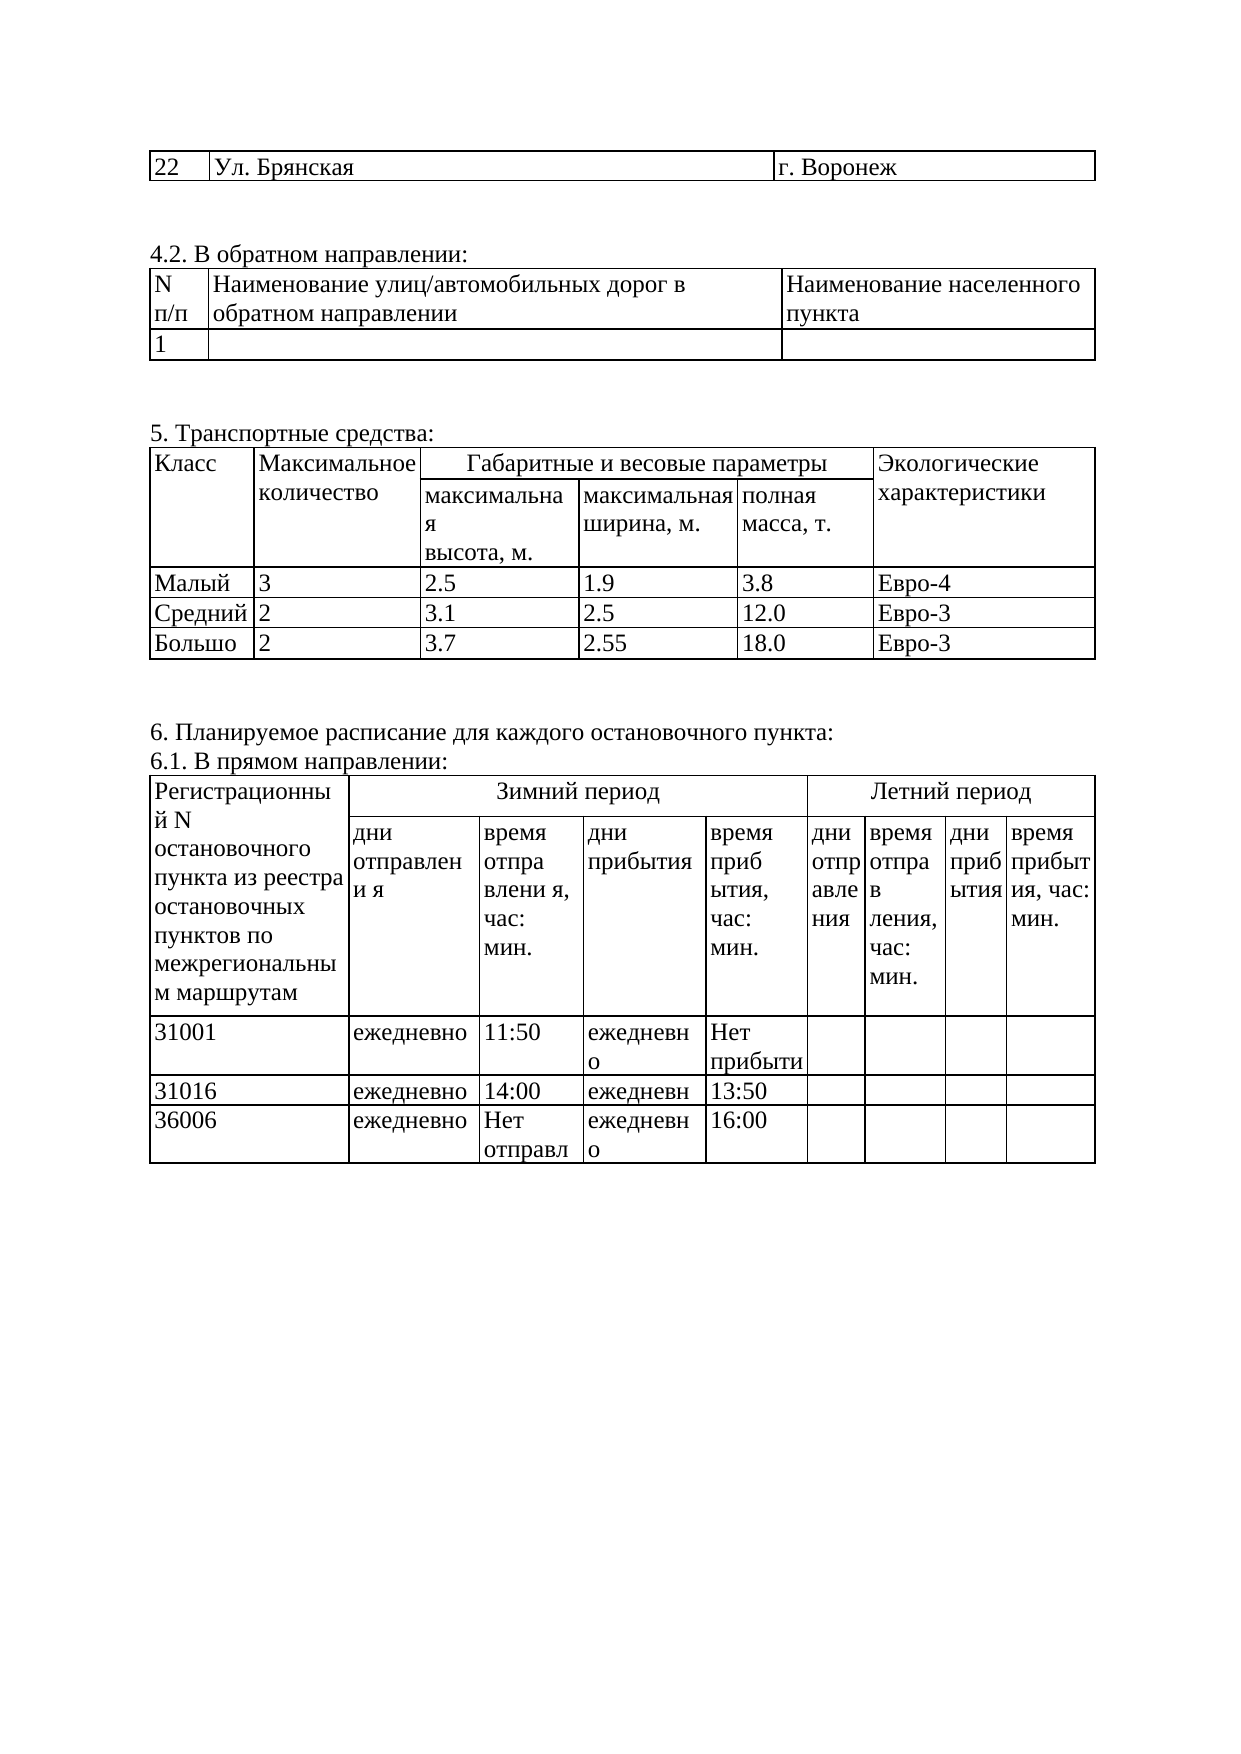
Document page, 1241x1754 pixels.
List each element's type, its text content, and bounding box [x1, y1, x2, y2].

table_header Наименование населенного пункта [783, 269, 1094, 328]
table_cell ежедневно [584, 1106, 705, 1162]
table_cell 22 [151, 152, 209, 179]
table_cell 13:50 [707, 1076, 807, 1104]
table_cell 36006 [151, 1106, 348, 1162]
table_header N п/п [151, 269, 208, 328]
table_cell ежедневно [350, 1017, 479, 1074]
table_header Регистрационный N остановочного пункта из реестра остановочных пунктов по межрегиональны м маршрутам регулярных перевозок [151, 776, 348, 1015]
table_cell Евро-4 [874, 568, 1094, 596]
table_cell 18.0 [738, 628, 873, 658]
table_cell полная масса, т. [738, 480, 873, 566]
table_cell [209, 330, 781, 359]
table_header Наименование улиц/автомобильных дорог в обратном направлении [209, 269, 781, 328]
table_cell дни отправлени я [350, 817, 479, 1015]
table_cell г. Воронеж [775, 152, 1094, 179]
table_cell максимальная высота, м. [421, 480, 578, 566]
table_cell ежедневно [350, 1076, 479, 1104]
table_cell 31001 [151, 1017, 348, 1074]
table_cell 3.1 [421, 598, 578, 626]
table_cell [1007, 1076, 1094, 1104]
table_cell время приб ытия, час: мин. [707, 817, 807, 1015]
table_cell время отпра влени я, час: мин. [480, 817, 583, 1015]
table_cell 2.5 [421, 568, 578, 596]
table_cell [946, 1017, 1006, 1074]
table_cell Большой [151, 628, 253, 658]
table_cell Нет прибыти я [707, 1017, 807, 1074]
table_cell дни отпр авле ния [808, 817, 864, 1015]
table_cell 1.9 [580, 568, 737, 596]
table_cell 2 [255, 628, 420, 658]
table_cell [1007, 1106, 1094, 1162]
table_cell Малый [151, 568, 253, 596]
table_cell Ул. Брянская [210, 152, 773, 179]
table_cell 3.8 [738, 568, 873, 596]
text 4.2. В обратном направлении: [150, 239, 1090, 267]
table_cell 2.55 [580, 628, 737, 658]
table_cell Средний [151, 598, 253, 626]
table_cell 14:00 [480, 1076, 583, 1104]
table_cell [866, 1106, 945, 1162]
table_cell время отправ ления, час: мин. [866, 817, 945, 1015]
table_cell ежедневно [584, 1017, 705, 1074]
text 6. Планируемое расписание для каждого остановочного пункта: [150, 717, 1090, 746]
table_cell дни приб ытия [946, 817, 1006, 1015]
table_cell [1007, 1017, 1094, 1074]
table_cell [946, 1076, 1006, 1104]
text 5. Транспортные средства: [150, 418, 1090, 447]
table_cell [866, 1017, 945, 1074]
table_cell 2.5 [580, 598, 737, 626]
table_header Максимальное количество [255, 448, 420, 566]
table_cell [946, 1106, 1006, 1162]
table_cell [866, 1076, 945, 1104]
table_cell максимальная ширина, м. [580, 480, 737, 566]
table_cell 11:50 [480, 1017, 583, 1074]
table_cell 16:00 [707, 1106, 807, 1162]
table_cell 2 [255, 598, 420, 626]
table_cell ежедневно [584, 1076, 705, 1104]
table_cell [783, 330, 1094, 359]
table_cell Евро-3 [874, 628, 1094, 658]
table_header Экологические характеристики [874, 448, 1094, 566]
table_header Зимний период [350, 776, 807, 816]
table_cell дни прибытия [584, 817, 705, 1015]
table_cell [808, 1106, 864, 1162]
table_cell 3.7 [421, 628, 578, 658]
table_cell 31016 [151, 1076, 348, 1104]
table_header Габаритные и весовые параметры [421, 448, 873, 478]
table_header Класс [151, 448, 253, 566]
table_cell ежедневно [350, 1106, 479, 1162]
table_cell [808, 1017, 864, 1074]
table_cell 3 [255, 568, 420, 596]
table_cell Нет отправле ния [480, 1106, 583, 1162]
table_cell Евро-3 [874, 598, 1094, 626]
table_cell 1 [151, 330, 208, 359]
table_header Летний период [808, 776, 1094, 816]
table_cell [808, 1076, 864, 1104]
table_cell 12.0 [738, 598, 873, 626]
table_cell время прибыт ия, час: мин. [1007, 817, 1094, 1015]
text 6.1. В прямом направлении: [150, 746, 1090, 774]
